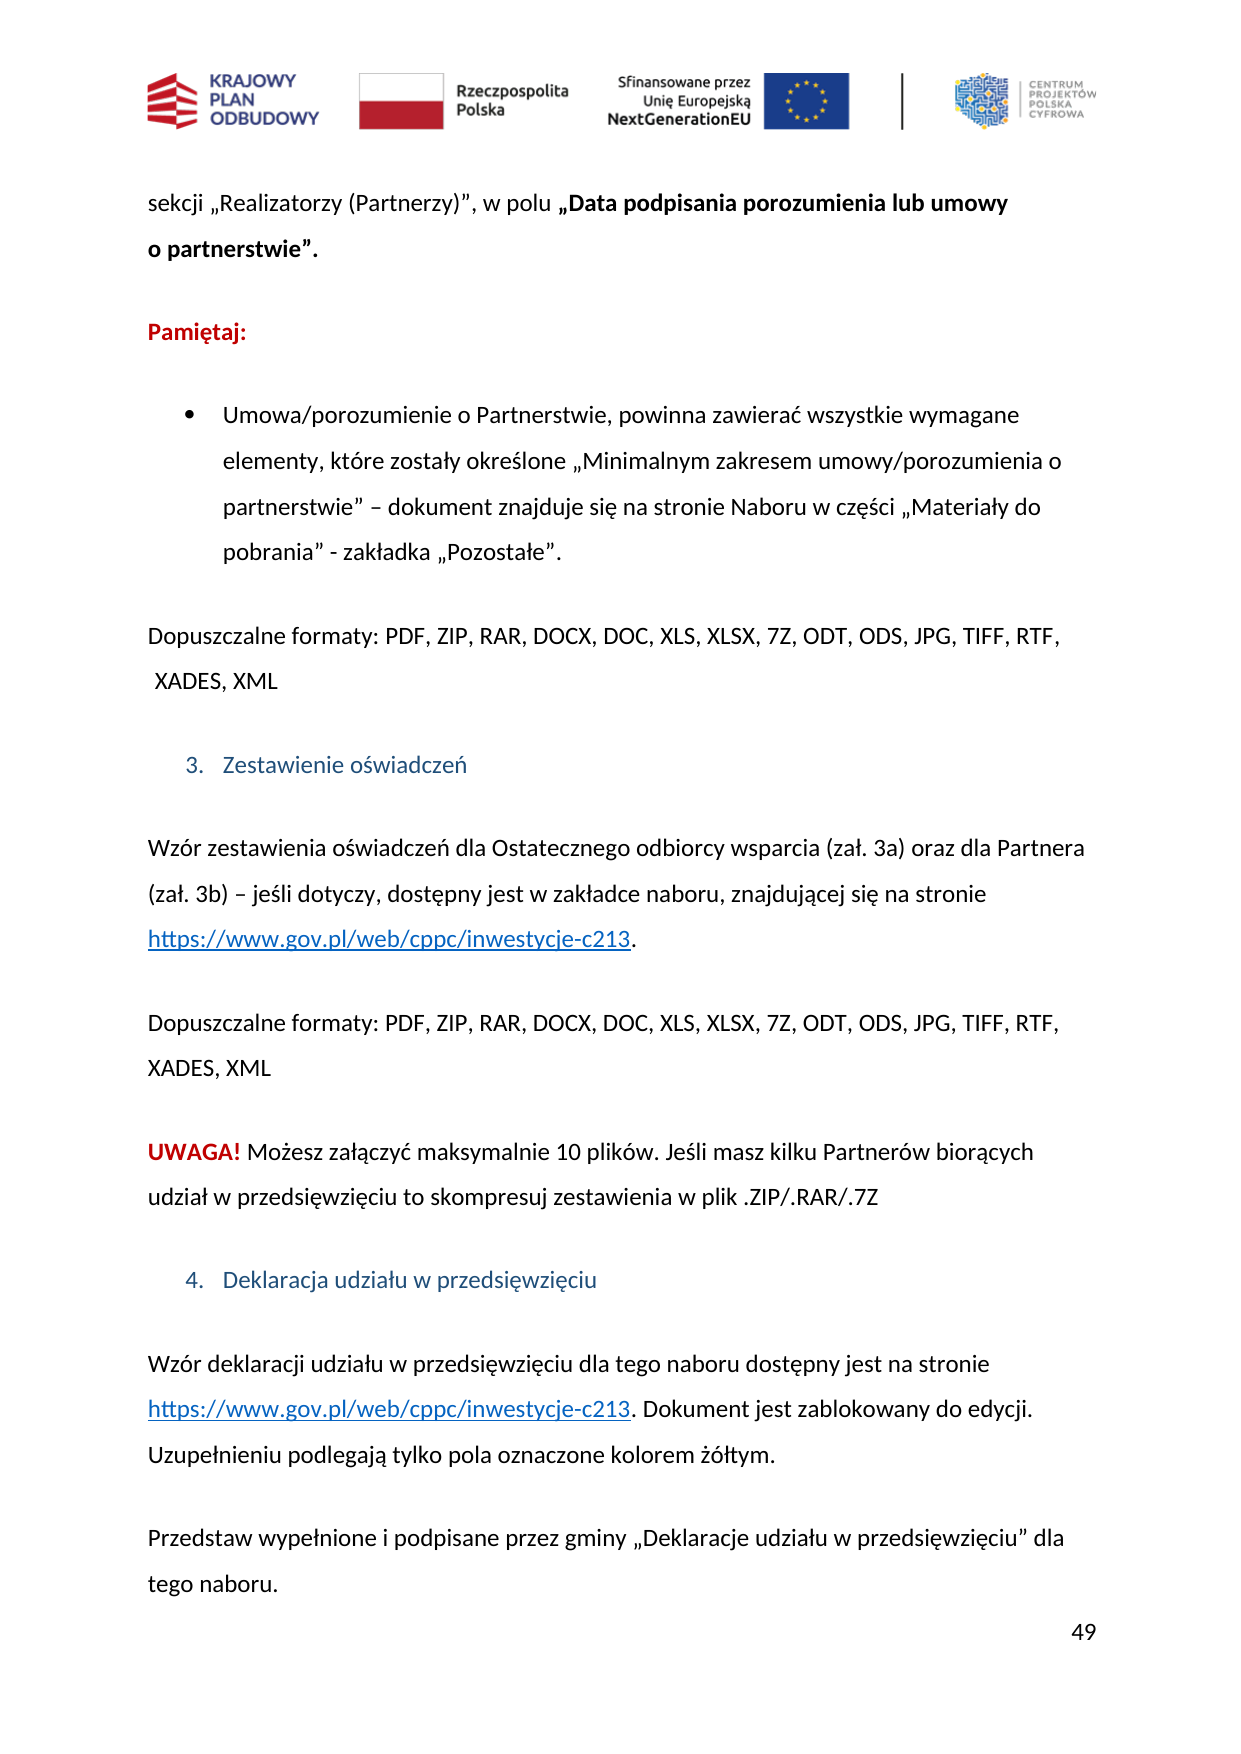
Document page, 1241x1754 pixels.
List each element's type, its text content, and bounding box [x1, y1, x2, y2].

text Wzór deklaracji udziału w przedsięwzięciu dla tego naboru dostępny jest na stronie https://www.gov.pl/web/cppc/inwestycje-c213. Dokument jest zablokowany do edycji. Uzupełnieniu podlegają tylko pola oznaczone kolorem żółtym. [148, 1348, 1096, 1470]
list Deklaracja udziału w przedsięwzięciu [185, 1264, 1094, 1295]
text Wzór zestawienia oświadczeń dla Ostatecznego odbiorcy wsparcia (zał. 3a) oraz dla Partnera (zał. 3b) – jeśli dotyczy, dostępny jest w zakładce naboru, znajdującej się na stronie https://www.gov.pl/web/cppc/inwestycje-c213. [148, 832, 1096, 954]
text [148, 187, 1094, 263]
text Przedstaw wypełnione i podpisane przez gminy „Deklaracje udziału w przedsięwzięciu” dla tego naboru. [148, 1522, 1096, 1599]
picture [147, 73, 1097, 130]
text Dopuszczalne formaty: PDF, ZIP, RAR, DOCX, DOC, XLS, XLSX, 7Z, ODT, ODS, JPG, TIFF, RTF, XADES, XML [148, 1007, 1096, 1083]
text Dopuszczalne formaty: PDF, ZIP, RAR, DOCX, DOC, XLS, XLSX, 7Z, ODT, ODS, JPG, TIFF, RTF, XADES, XML [148, 620, 1094, 696]
list Zestawienie oświadczeń [185, 749, 1094, 779]
text Pamiętaj: [148, 316, 1094, 347]
text UWAGA! Możesz załączyć maksymalnie 10 plików. Jeśli masz kilku Partnerów biorących udział w przedsięwzięciu to skompresuj zestawienia w plik .ZIP/.RAR/.7Z [148, 1136, 1096, 1212]
list Umowa/porozumienie o Partnerstwie, powinna zawierać wszystkie wymagane elementy, które zostały określone „Minimalnym zakresem umowy/porozumienia o partnerstwie” – dokument znajduje się na stronie Naboru w części „Materiały do pobrania” - zakładka „Pozostałe”. [185, 399, 1094, 567]
